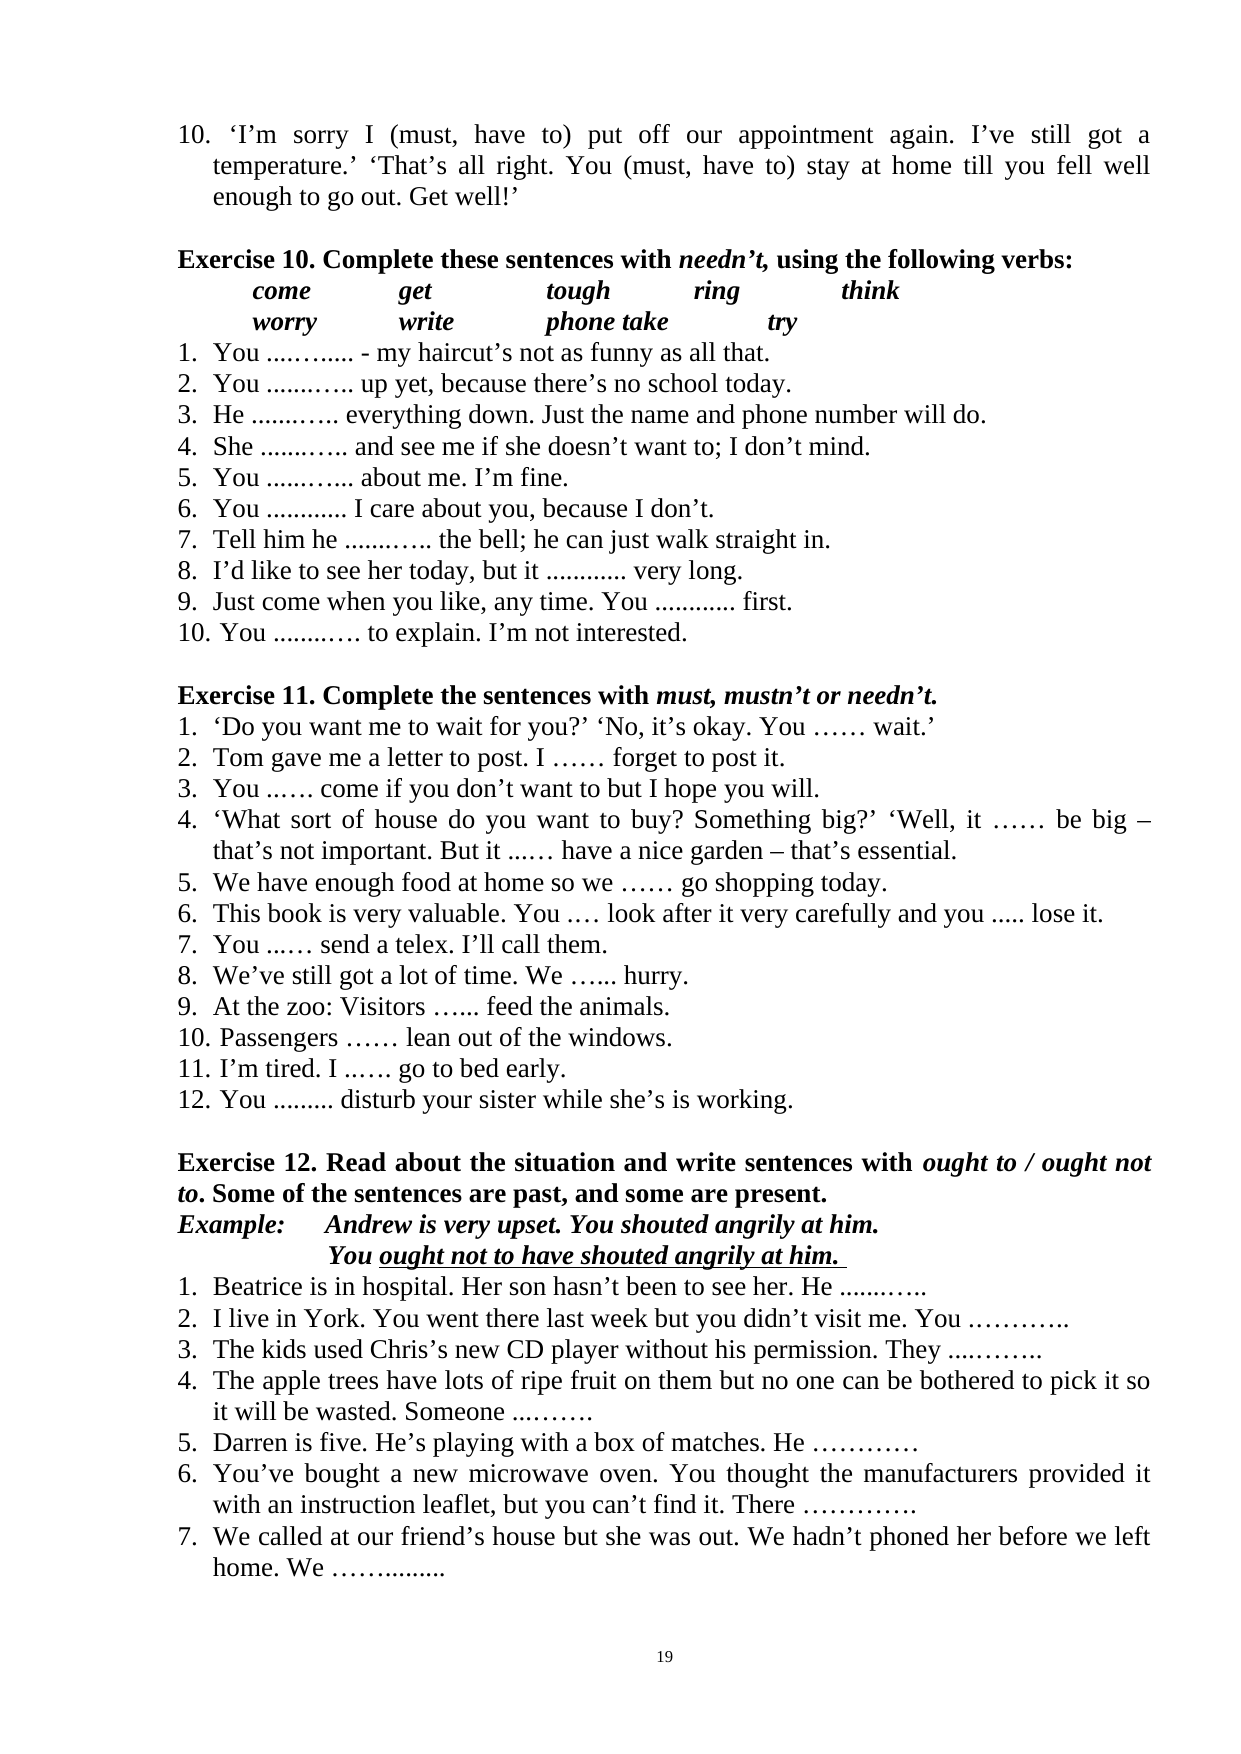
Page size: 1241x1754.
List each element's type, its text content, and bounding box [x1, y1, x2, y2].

list We’ve still got a lot of time. We …... hurry. [177, 959, 1152, 990]
list I’m tired. I ..…. go to bed early. [177, 1052, 1152, 1084]
list I live in . You went there last week but you didn’t visit me. You .……….. [177, 1302, 1152, 1333]
text Exercise 12. Read about the situation and write sentences with ought to / ought not to. Some of the sentences are past, and some are present. [177, 1146, 1152, 1208]
list You .......….. up yet, because there’s no school today. [177, 367, 1152, 398]
list Tom gave me a letter to post. I …… forget to post it. [177, 741, 1152, 772]
text Exercise 11. Complete the sentences with must, mustn’t or needn’t. [177, 679, 1152, 710]
text You ought not to have shouted angrily at him. [252, 1239, 1152, 1271]
list Just come when you like, any time. You ............ first. [177, 585, 1152, 616]
list You ....…..... - my haircut’s not as funny as all that. [177, 336, 1152, 367]
text Example: Andrew is very upset. You shouted angrily at him. [177, 1208, 1152, 1239]
text worry write phone take try [177, 305, 1152, 336]
list I’d like to see her today, but it ............ very long. [177, 554, 1152, 585]
list You ..…. come if you don’t want to but I hope you will. [177, 772, 1152, 803]
text Exercise 10. Complete these sentences with needn’t, using the following verbs: [177, 243, 1152, 274]
list This book is very valuable. You .… look after it very carefully and you ..... lose it. [177, 897, 1152, 928]
list ‘I’m sorry I (must, have to) put off our appointment again. I’ve still got a temperature.’ ‘That’s all right. You (must, have to) stay at home till you fell well enough to go out. Get well!’ [177, 118, 1152, 212]
list Tell him he .......….. the bell; he can just walk straight in. [177, 523, 1152, 554]
list You ...… send a telex. I’ll call them. [177, 928, 1152, 959]
list At the zoo: Visitors …... feed the animals. [177, 990, 1152, 1021]
list You ........…. to explain. I’m not interested. [177, 616, 1152, 648]
list ‘What sort of house do you want to buy? Something big?’ ‘Well, it …… be big – that’s not important. But it ...… have a nice garden – that’s essential. [177, 803, 1152, 866]
list You ......... disturb your sister while she’s is working. [177, 1084, 1152, 1115]
list We have enough food at home so we …… go shopping today. [177, 866, 1152, 897]
list The apple trees have lots of ripe fruit on them but no one can be bothered to pick it so it will be wasted. Someone ...……. [177, 1364, 1152, 1426]
list She .......….. and see me if she doesn’t want to; I don’t mind. [177, 429, 1152, 461]
list Beatrice is in hospital. Her son hasn’t been to see her. He .......….. [177, 1271, 1152, 1302]
list You ............ I care about you, because I don’t. [177, 492, 1152, 523]
list Passengers …… lean out of the windows. [177, 1021, 1152, 1052]
text come get tough ring think [177, 274, 1152, 305]
list ‘Do you want me to wait for you?’ ‘No, it’s okay. You …… wait.’ [177, 710, 1152, 741]
list Darren is five. He’s playing with a box of matches. He ………… [177, 1426, 1152, 1457]
list We called at our friend’s house but she was out. We hadn’t phoned her before we left home. We ……......... [177, 1520, 1152, 1582]
list You’ve bought a new microwave oven. You thought the manufacturers provided it with an instruction leaflet, but you can’t find it. There …………. [177, 1457, 1152, 1520]
list You ......…... about me. I’m fine. [177, 461, 1152, 492]
list He .......….. everything down. Just the name and phone number will do. [177, 398, 1152, 429]
list The kids used Chris’s new CD player without his permission. They ....…….. [177, 1333, 1152, 1364]
